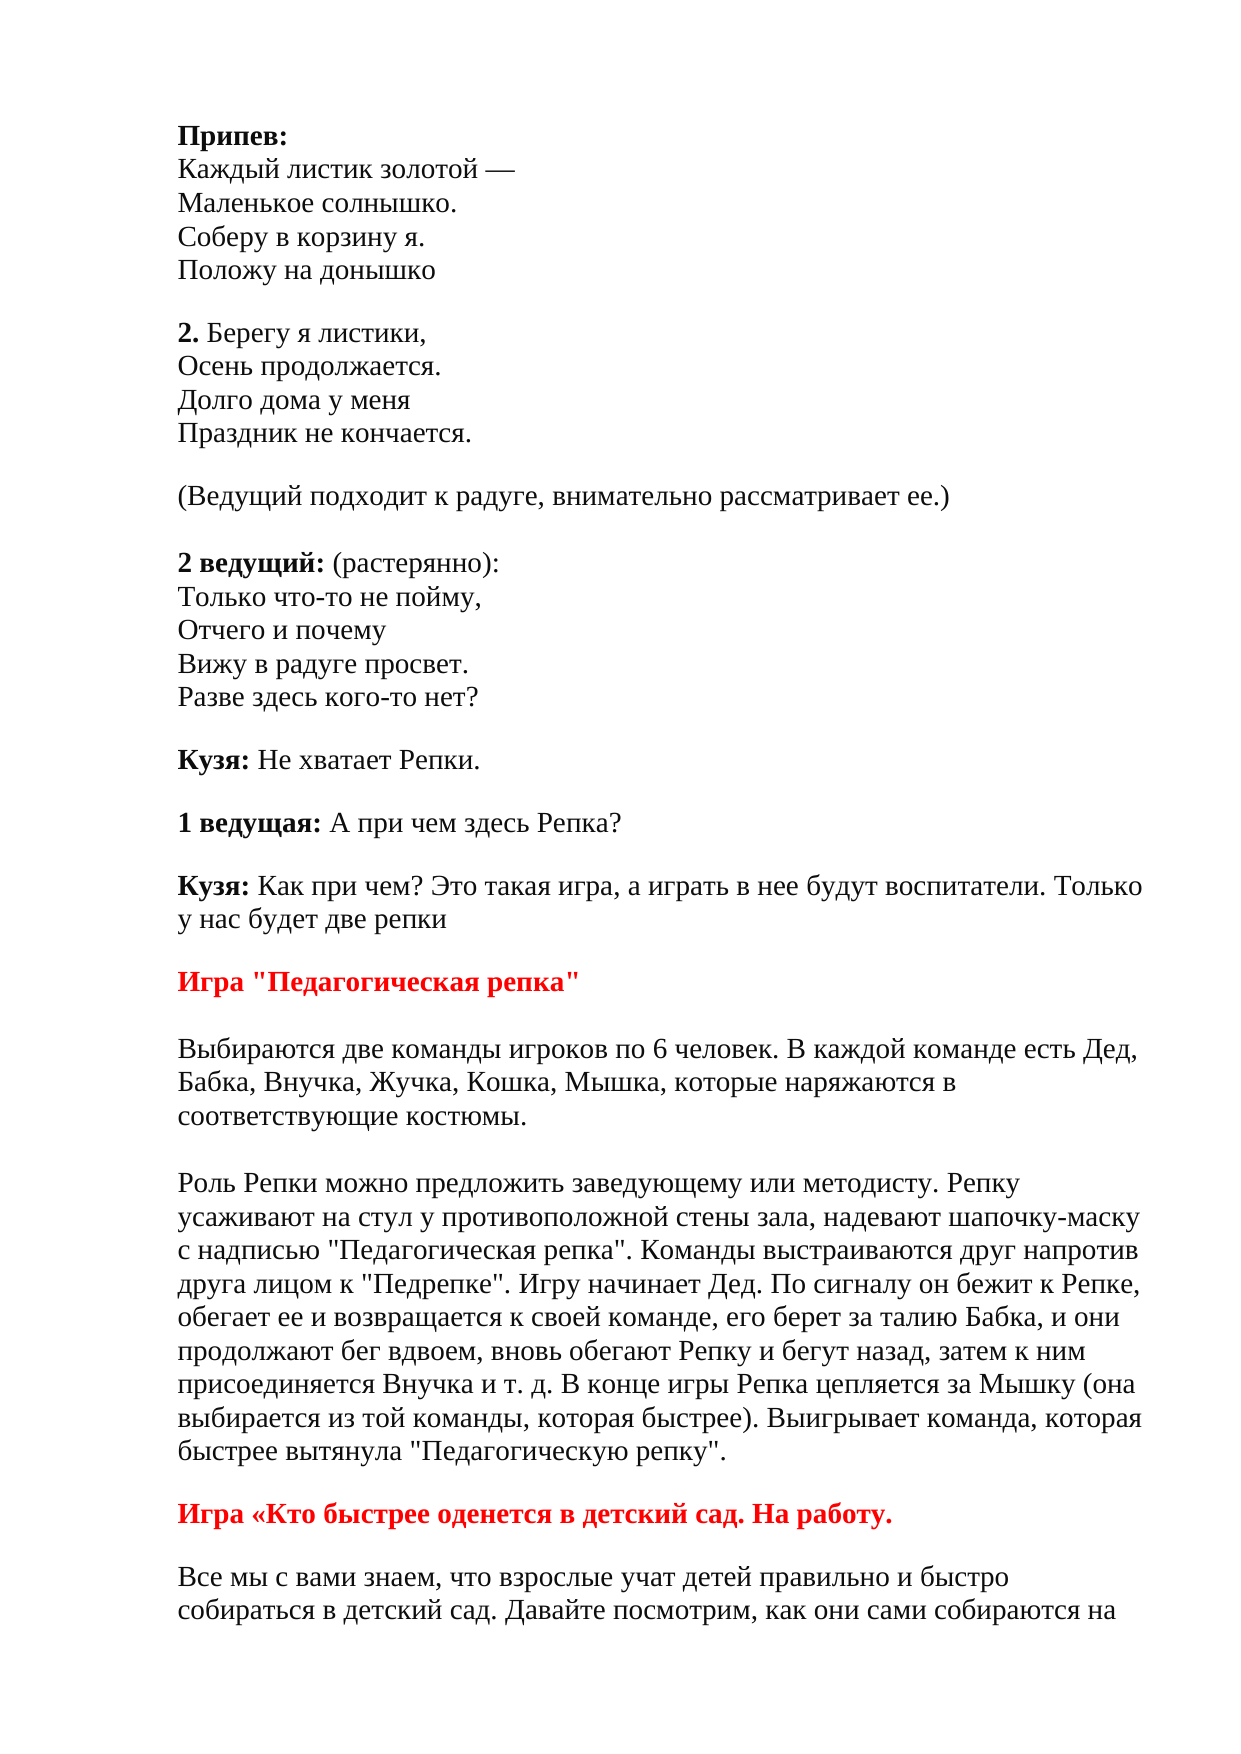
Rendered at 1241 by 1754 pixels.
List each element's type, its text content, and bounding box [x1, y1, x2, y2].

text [177, 1559, 1152, 1626]
text (Ведущий подходит к радуге, внимательно рассматривает ее.) 2 ведущий: (растерянно): Только что-то не пойму, Отчего и почему Вижу в радуге просвет. Разве здесь кого-то нет? [177, 478, 1152, 713]
text Кузя: Как при чем? Это такая игра, а играть в нее будут воспитатели. Только у нас будет две репки [177, 868, 1152, 935]
text 2. Берегу я листики, Осень продолжается. Долго дома у меня Праздник не кончается. [177, 315, 1152, 449]
text Припев: Каждый листик золотой — Маленькое солнышко. Соберу в корзину я. Положу на донышко [177, 118, 1152, 286]
text 1 ведущая: А при чем здесь Репка? [177, 805, 1152, 838]
text Кузя: Не хватает Репки. [177, 742, 1152, 776]
text Игра "Педагогическая репка" Выбираются две команды игроков по 6 человек. В каждой команде есть Дед, Бабка, Внучка, Жучка, Кошка, Мышка, которые наряжаются в соответствующие костюмы. Роль Репки можно предложить заведующему или методисту. Репку усаживают на стул у противоположной стены зала, надевают шапочку-маску с надписью "Педагогическая репка". Команды выстраиваются друг напротив друга лицом к "Педрепке". Игру начинает Дед. По сигналу он бежит к Репке, обегает ее и возвращается к своей команде, его берет за талию Бабка, и они продолжают бег вдвоем, вновь обегают Репку и бегут назад, затем к ним присоединяется Внучка и т. д. В конце игры Репка цепляется за Мышку (она выбирается из той команды, которая быстрее). Выигрывает команда, которая быстрее вытянула "Педагогическую репку". [177, 964, 1152, 1467]
text Игра «Кто быстрее оденется в детский сад. На работу. [177, 1496, 1152, 1530]
